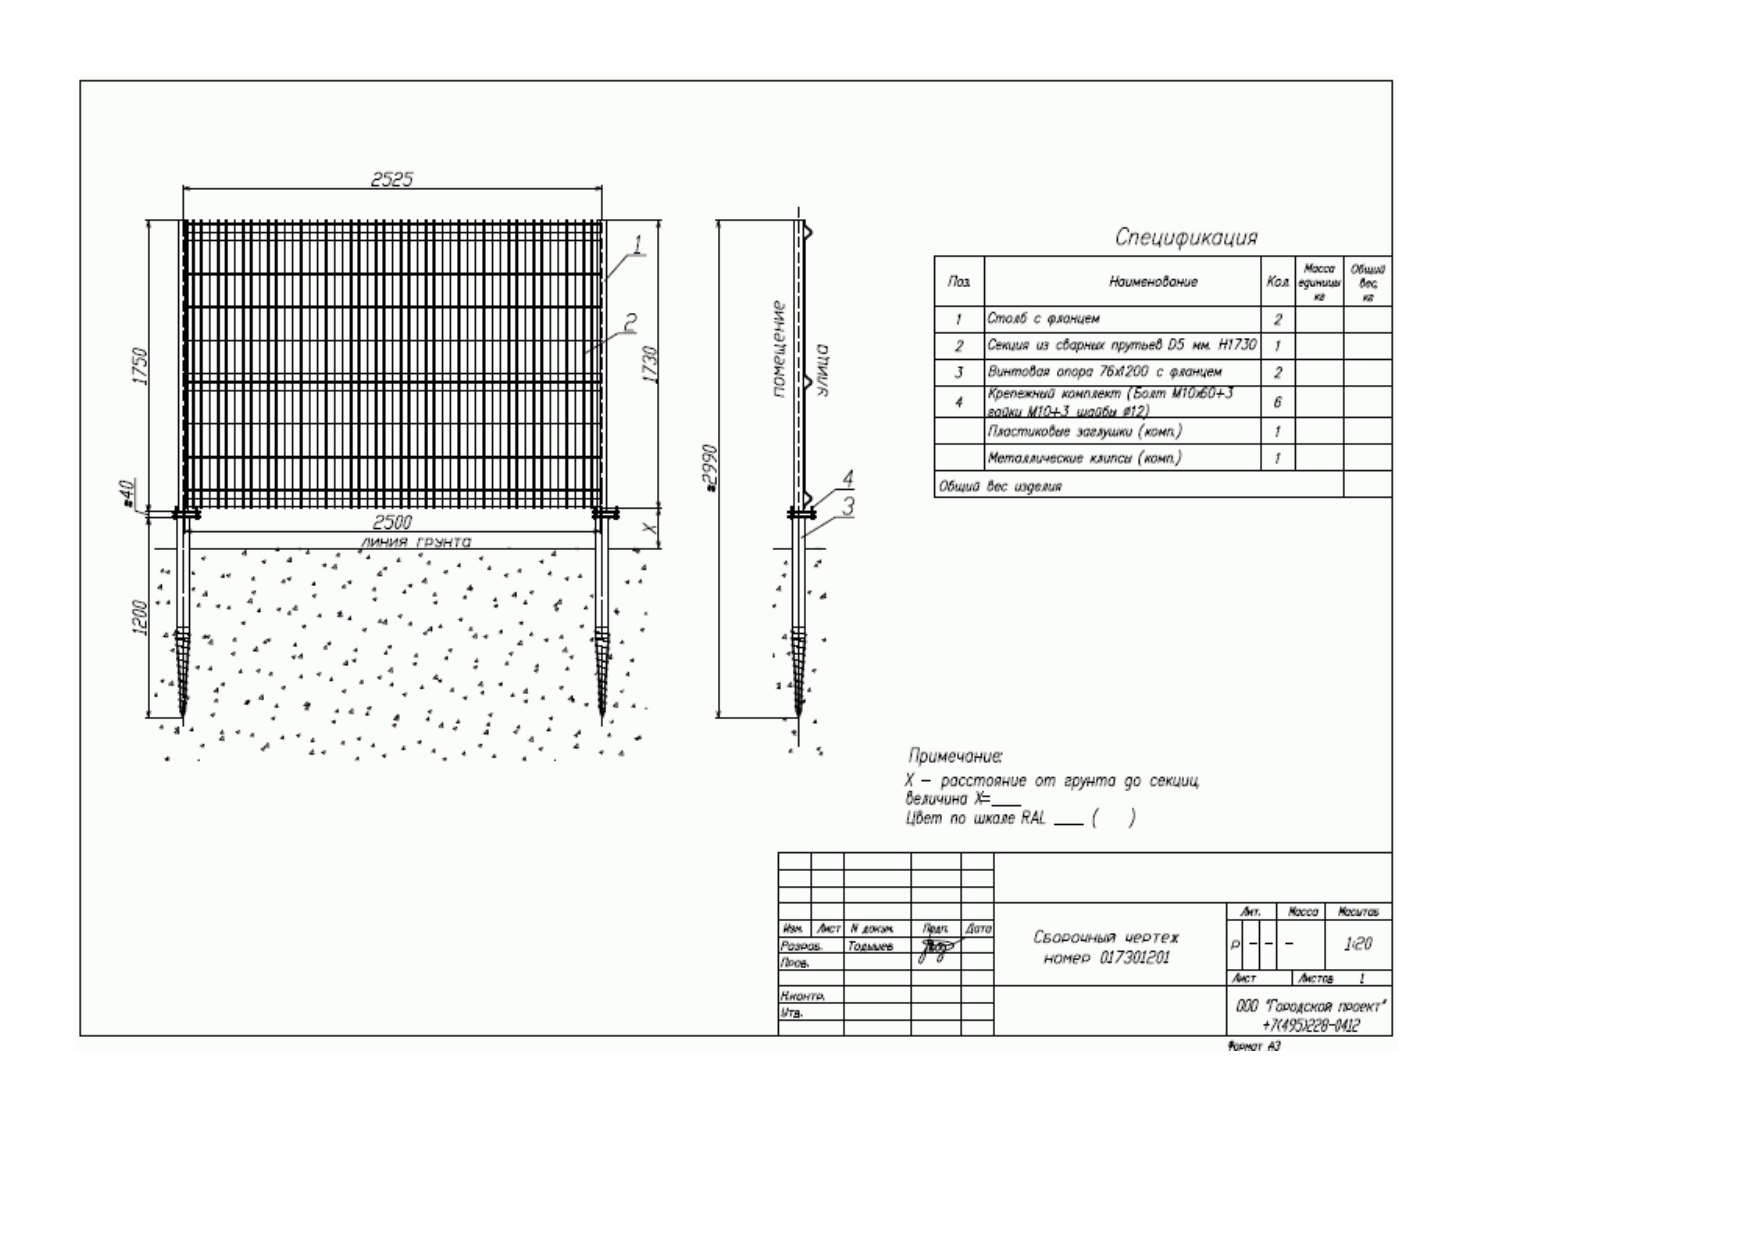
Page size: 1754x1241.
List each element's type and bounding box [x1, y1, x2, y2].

picture [75, 75, 1398, 1051]
